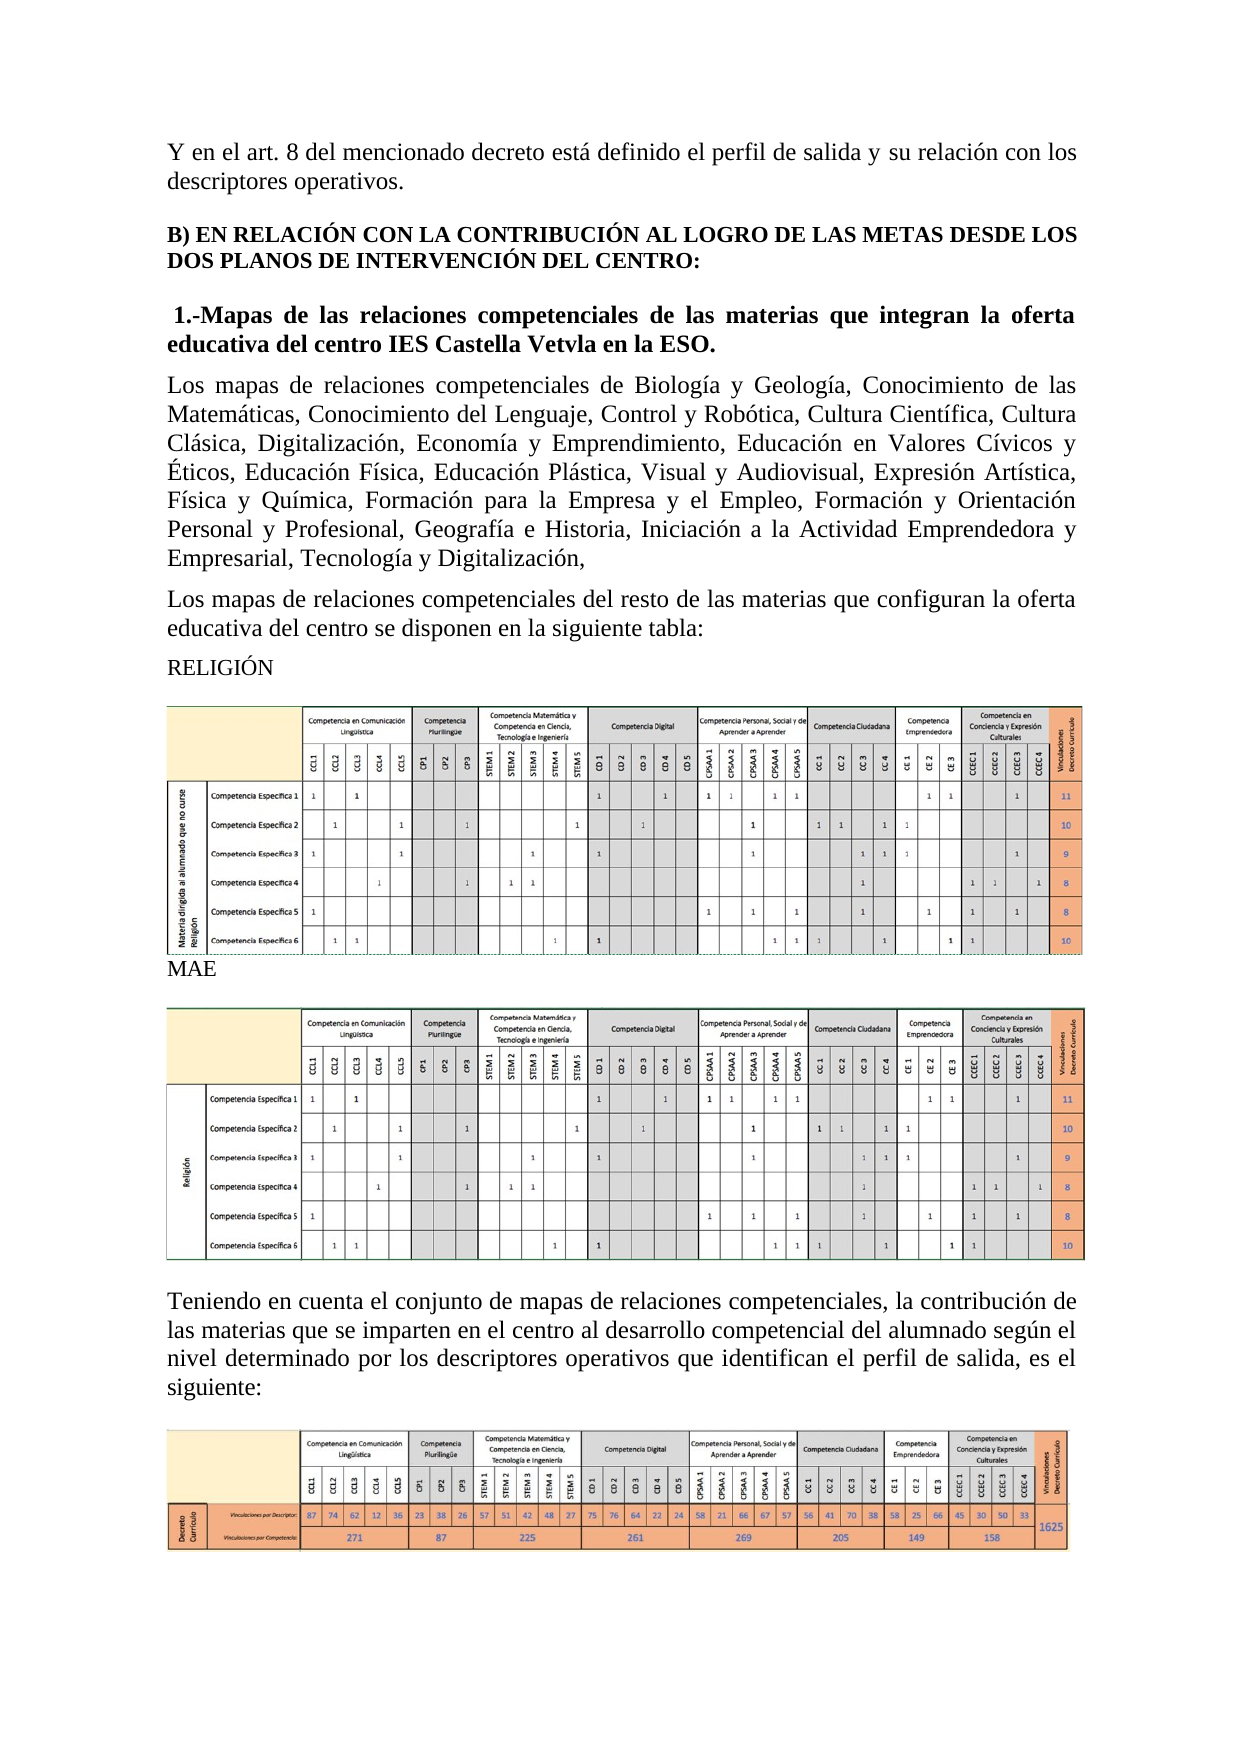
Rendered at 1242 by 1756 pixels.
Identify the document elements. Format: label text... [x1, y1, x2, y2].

picture [166, 1007, 1085, 1261]
text Teniendo en cuenta el conjunto de mapas de relaciones competenciales, la contribución de las materias que se imparten en el centro al desarrollo competencial del alumnado según el nivel determinado por los descriptores operativos que identifican el perfil de salida, es el siguiente: [167, 1261, 1077, 1401]
subtitle 1.-Mapas de las relaciones competenciales de las materias que integran la oferta educativa del centro IES Castella Vetvla en la ESO. [167, 300, 1076, 358]
text RELIGIÓN [167, 654, 1154, 680]
text Y en el art. 8 del mencionado decreto está definido el perfil de salida y su relación con los descriptores operativos. [167, 137, 1077, 195]
picture [166, 706, 1083, 955]
text Los mapas de relaciones competenciales del resto de las materias que configuran la oferta educativa del centro se disponen en la siguiente tabla: [167, 584, 1077, 641]
list EN RELACIÓN CON LA CONTRIBUCIÓN AL LOGRO DE LAS METAS DESDE LOS DOS PLANOS DE INTERVENCIÓN DEL CENTRO: [167, 221, 1077, 274]
text Los mapas de relaciones competenciales de Biología y Geología, Conocimiento de las Matemáticas, Conocimiento del Lenguaje, Control y Robótica, Cultura Científica, Cultura Clásica, Digitalización, Economía y Emprendimiento, Educación en Valores Cívicos y Éticos, Educación Física, Educación Plástica, Visual y Audiovisual, Expresión Artística, Física y Química, Formación para la Empresa y el Empleo, Formación y Orientación Personal y Profesional, Geografía e Historia, Iniciación a la Actividad Emprendedora y Empresarial, Tecnología y Digitalización, [167, 370, 1077, 572]
picture [166, 1429, 1071, 1552]
